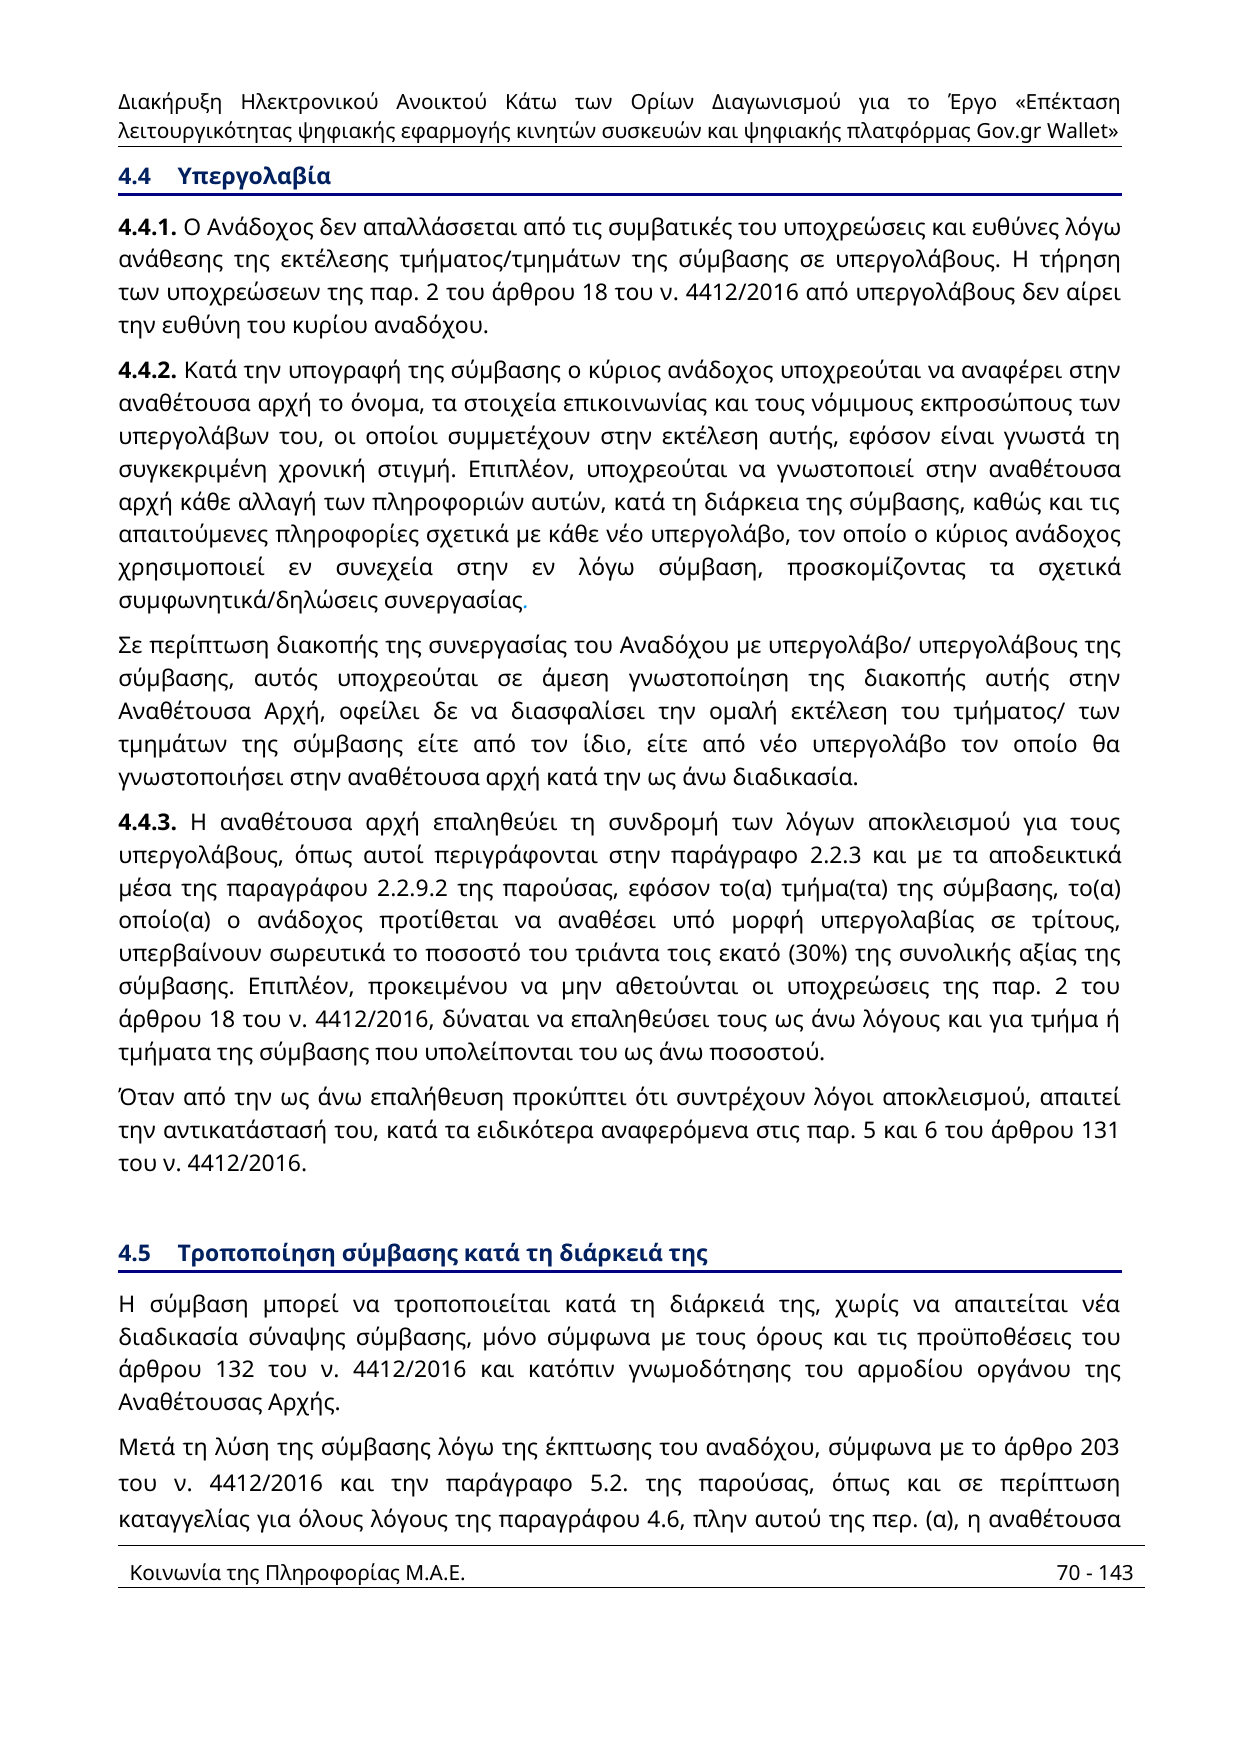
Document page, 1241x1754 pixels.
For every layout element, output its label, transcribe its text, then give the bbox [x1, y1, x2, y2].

text Η σύμβαση μπορεί να τροποποιείται κατά τη διάρκειά της, χωρίς να απαιτείται νέα διαδικασία σύναψης σύμβασης, μόνο σύμφωνα με τους όρους και τις προϋποθέσεις του άρθρου 132 του ν. 4412/2016 και κατόπιν γνωμοδότησης του αρμοδίου οργάνου της Αναθέτουσας Αρχής. [118, 1288, 1122, 1417]
text Σε περίπτωση διακοπής της συνεργασίας του Αναδόχου με υπεργολάβο/ υπεργολάβους της σύμβασης, αυτός υποχρεούται σε άμεση γνωστοποίηση της διακοπής αυτής στην Αναθέτουσα Αρχή, οφείλει δε να διασφαλίσει την ομαλή εκτέλεση του τμήματος/ των τμημάτων της σύμβασης είτε από τον ίδιο, είτε από νέο υπεργολάβο τον οποίο θα γνωστοποιήσει στην αναθέτουσα αρχή κατά την ως άνω διαδικασία. [118, 629, 1122, 792]
subtitle Τροποποίηση σύμβασης κατά τη διάρκειά της [118, 1237, 1122, 1270]
text 4.4.1. Ο Ανάδοχος δεν απαλλάσσεται από τις συμβατικές του υποχρεώσεις και ευθύνες λόγω ανάθεσης της εκτέλεσης τμήματος/τμημάτων της σύμβασης σε υπεργολάβους. Η τήρηση των υποχρεώσεων της παρ. 2 του άρθρου 18 του ν. 4412/2016 από υπεργολάβους δεν αίρει την ευθύνη του κυρίου αναδόχου. [118, 211, 1122, 340]
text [118, 1431, 1122, 1534]
text 4.4.2. Κατά την υπογραφή της σύμβασης ο κύριος ανάδοχος υποχρεούται να αναφέρει στην αναθέτουσα αρχή το όνομα, τα στοιχεία επικοινωνίας και τους νόμιμους εκπροσώπους των υπεργολάβων του, οι οποίοι συμμετέχουν στην εκτέλεση αυτής, εφόσον είναι γνωστά τη συγκεκριμένη χρονική στιγμή. Επιπλέον, υποχρεούται να γνωστοποιεί στην αναθέτουσα αρχή κάθε αλλαγή των πληροφοριών αυτών, κατά τη διάρκεια της σύμβασης, καθώς και τις απαιτούμενες πληροφορίες σχετικά με κάθε νέο υπεργολάβο, τον οποίο ο κύριος ανάδοχος χρησιμοποιεί εν συνεχεία στην εν λόγω σύμβαση, προσκομίζοντας τα σχετικά συμφωνητικά/δηλώσεις συνεργασίας. [118, 354, 1122, 615]
subtitle Υπεργολαβία [118, 160, 1122, 193]
text 4.4.3. Η αναθέτουσα αρχή επαληθεύει τη συνδρομή των λόγων αποκλεισμού για τους υπεργολάβους, όπως αυτοί περιγράφονται στην παράγραφο ‎2.2.3 και με τα αποδεικτικά μέσα της παραγράφου 2.2.9.2 της παρούσας, εφόσον το(α) τμήμα(τα) της σύμβασης, το(α) οποίο(α) ο ανάδοχος προτίθεται να αναθέσει υπό μορφή υπεργολαβίας σε τρίτους, υπερβαίνουν σωρευτικά το ποσοστό του τριάντα τοις εκατό (30%) της συνολικής αξίας της σύμβασης. Επιπλέον, προκειμένου να μην αθετούνται οι υποχρεώσεις της παρ. 2 του άρθρου 18 του ν. 4412/2016, δύναται να επαληθεύσει τους ως άνω λόγους και για τμήμα ή τμήματα της σύμβασης που υπολείπονται του ως άνω ποσοστού. [118, 806, 1122, 1067]
text Όταν από την ως άνω επαλήθευση προκύπτει ότι συντρέχουν λόγοι αποκλεισμού, απαιτεί την αντικατάστασή του, κατά τα ειδικότερα αναφερόμενα στις παρ. 5 και 6 του άρθρου 131 του ν. 4412/2016. [118, 1081, 1122, 1178]
